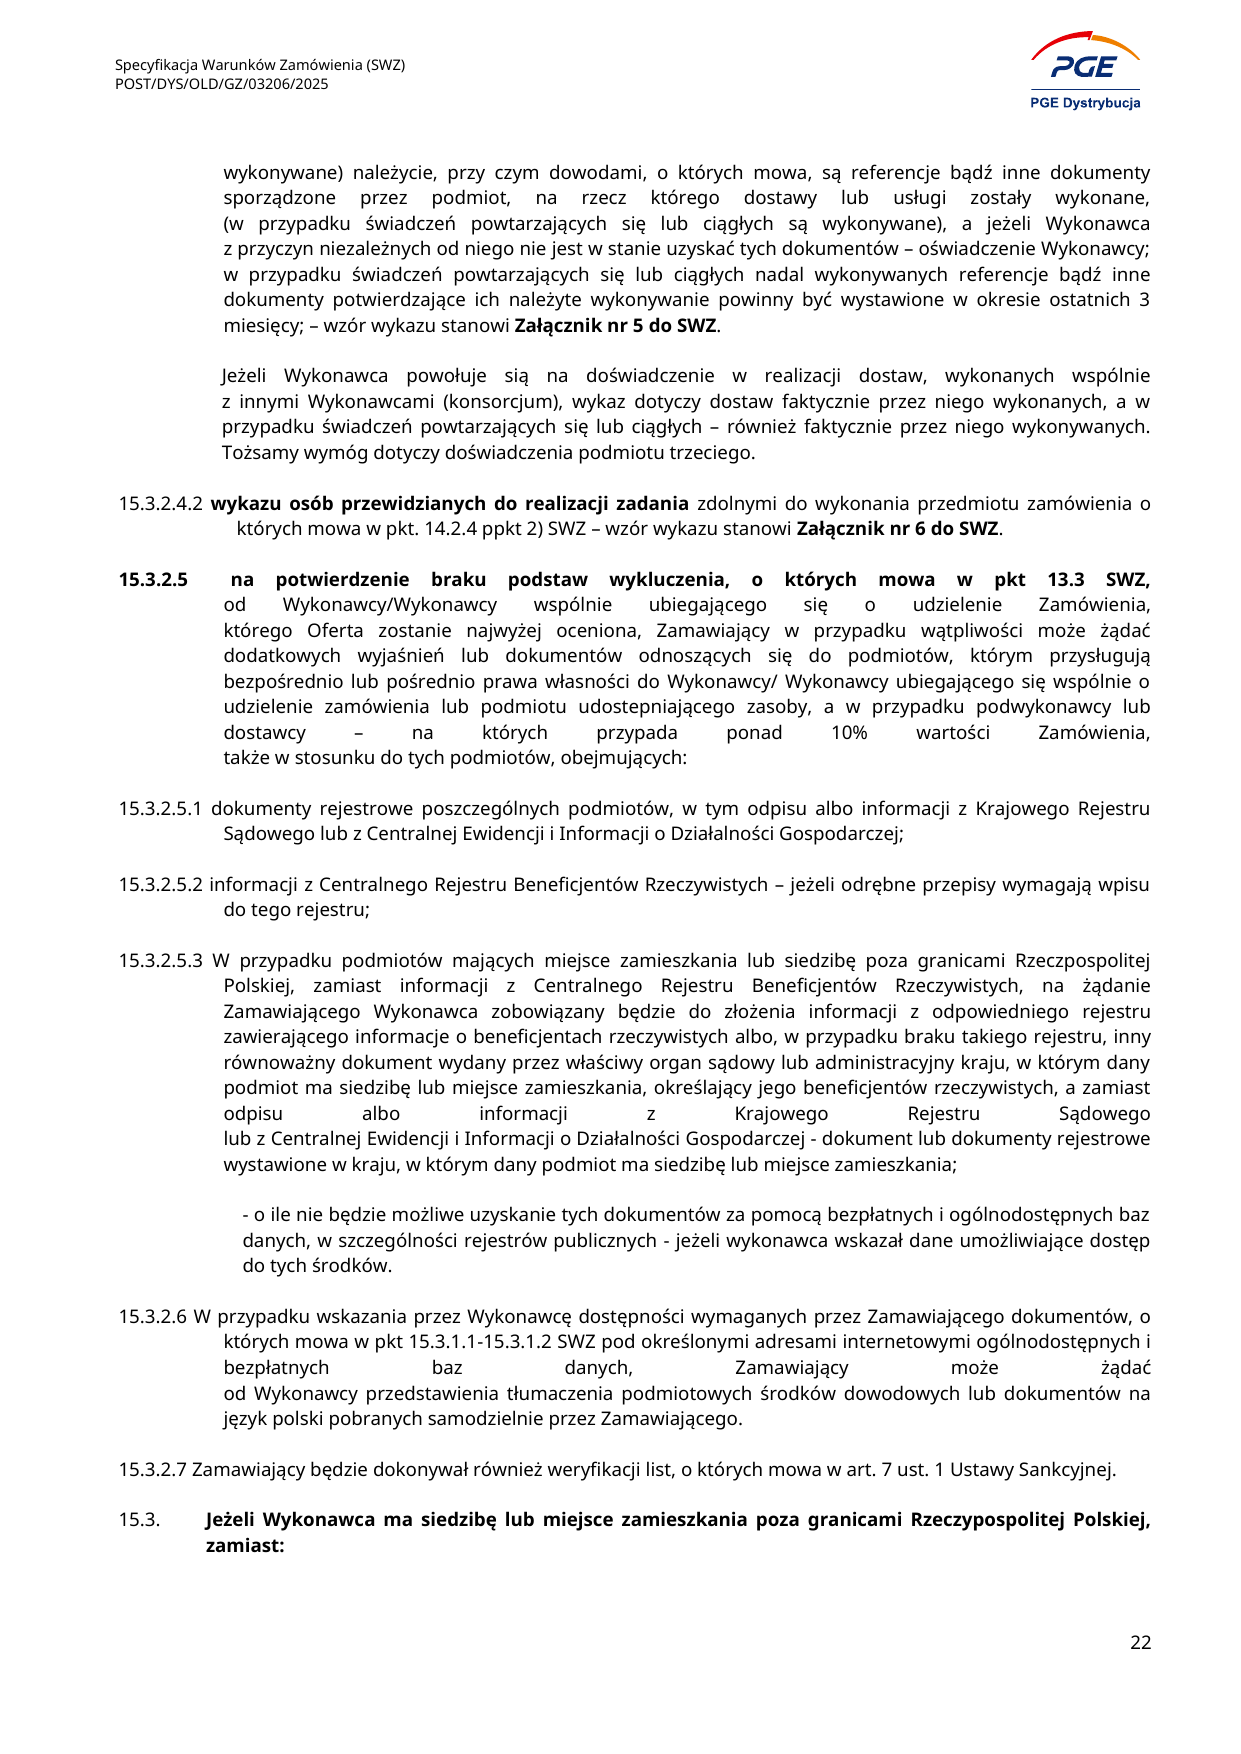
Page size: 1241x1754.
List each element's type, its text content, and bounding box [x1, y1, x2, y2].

subtitle 15.3.2.5 na potwierdzenie braku podstaw wykluczenia, o których mowa w pkt 13.3 SWZ, od Wykonawcy/Wykonawcy wspólnie ubiegającego się o udzielenie Zamówienia, którego Oferta zostanie najwyżej oceniona, Zamawiający w przypadku wątpliwości może żądać dodatkowych wyjaśnień lub dokumentów odnoszących się do podmiotów, którym przysługują bezpośrednio lub pośrednio prawa własności do Wykonawcy/ Wykonawcy ubiegającego się wspólnie o udzielenie zamówienia lub podmiotu udostepniającego zasoby, a w przypadku podwykonawcy lub dostawcy – na których przypada ponad 10% wartości Zamówienia, także w stosunku do tych podmiotów, obejmujących: [118, 566, 1152, 770]
subtitle Jeżeli Wykonawca powołuje sią na doświadczenie w realizacji dostaw, wykonanych wspólnie z innymi Wykonawcami (konsorcjum), wykaz dotyczy dostaw faktycznie przez niego wykonanych, a w przypadku świadczeń powtarzających się lub ciągłych – również faktycznie przez niego wykonywanych. Tożsamy wymóg dotyczy doświadczenia podmiotu trzeciego. [222, 363, 1152, 465]
subtitle 15.3.2.5.2 informacji z Centralnego Rejestru Beneficjentów Rzeczywistych – jeżeli odrębne przepisy wymagają wpisu do tego rejestru; [118, 871, 1152, 922]
subtitle 15.3.2.5.1 dokumenty rejestrowe poszczególnych podmiotów, w tym odpisu albo informacji z Krajowego Rejestru Sądowego lub z Centralnej Ewidencji i Informacji o Działalności Gospodarczej; [118, 795, 1152, 846]
subtitle 15.3.2.4.2 wykazu osób przewidzianych do realizacji zadania zdolnymi do wykonania przedmiotu zamówienia o których mowa w pkt. 14.2.4 ppkt 2) SWZ – wzór wykazu stanowi Załącznik nr 6 do SWZ. [118, 490, 1152, 541]
subtitle 15.3.2.6 W przypadku wskazania przez Wykonawcę dostępności wymaganych przez Zamawiającego dokumentów, o których mowa w pkt 15.3.1.1-15.3.1.2 SWZ pod określonymi adresami internetowymi ogólnodostępnych i bezpłatnych baz danych, Zamawiający może żądać od Wykonawcy przedstawienia tłumaczenia podmiotowych środków dowodowych lub dokumentów na język polski pobranych samodzielnie przez Zamawiającego. [118, 1303, 1152, 1431]
subtitle Jeżeli Wykonawca ma siedzibę lub miejsce zamieszkania poza granicami Rzeczypospolitej Polskiej, zamiast: [118, 1506, 1152, 1557]
subtitle 15.3.2.7 Zamawiający będzie dokonywał również weryfikacji list, o których mowa w art. 7 ust. 1 Ustawy Sankcyjnej. [118, 1456, 1152, 1481]
subtitle - o ile nie będzie możliwe uzyskanie tych dokumentów za pomocą bezpłatnych i ogólnodostępnych baz danych, w szczególności rejestrów publicznych - jeżeli wykonawca wskazał dane umożliwiające dostęp do tych środków. [242, 1202, 1152, 1278]
subtitle 15.3.2.5.3 W przypadku podmiotów mających miejsce zamieszkania lub siedzibę poza granicami Rzeczpospolitej Polskiej, zamiast informacji z Centralnego Rejestru Beneficjentów Rzeczywistych, na żądanie Zamawiającego Wykonawca zobowiązany będzie do złożenia informacji z odpowiedniego rejestru zawierającego informacje o beneficjentach rzeczywistych albo, w przypadku braku takiego rejestru, inny równoważny dokument wydany przez właściwy organ sądowy lub administracyjny kraju, w którym dany podmiot ma siedzibę lub miejsce zamieszkania, określający jego beneficjentów rzeczywistych, a zamiast odpisu albo informacji z Krajowego Rejestru Sądowego lub z Centralnej Ewidencji i Informacji o Działalności Gospodarczej - dokument lub dokumenty rejestrowe wystawione w kraju, w którym dany podmiot ma siedzibę lub miejsce zamieszkania; [118, 947, 1152, 1177]
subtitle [118, 159, 1152, 338]
